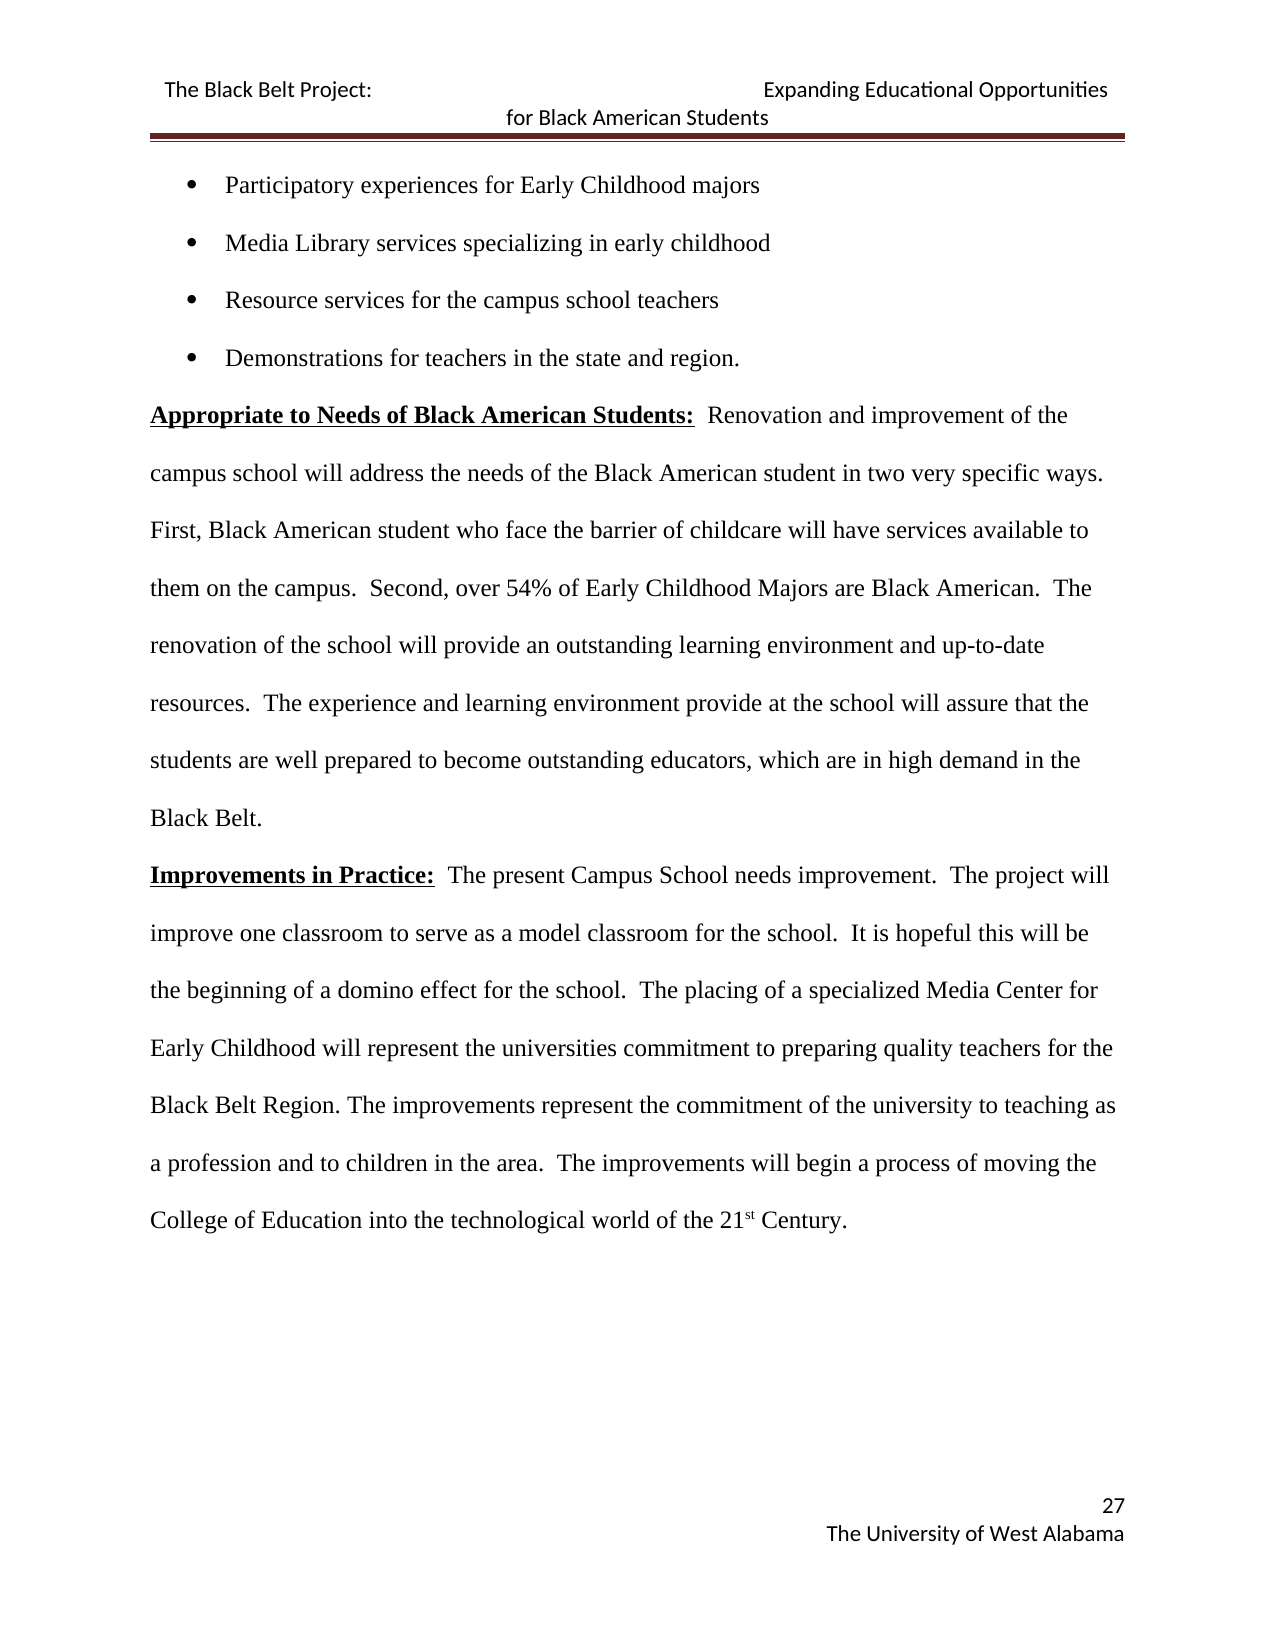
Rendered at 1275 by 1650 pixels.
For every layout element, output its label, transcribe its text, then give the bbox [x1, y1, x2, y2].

list Demonstrations for teachers in the state and region. [187, 343, 1125, 372]
text Appropriate to Needs of Black American Students: Renovation and improvement of the campus school will address the needs of the Black American student in two very specific ways. First, Black American student who face the barrier of childcare will have services available to them on the campus. Second, over 54% of Early Childhood Majors are Black American. The renovation of the school will provide an outstanding learning environment and up-to-date resources. The experience and learning environment provide at the school will assure that the students are well prepared to become outstanding educators, which are in high demand in the Black Belt. [150, 401, 1125, 832]
list Resource services for the campus school teachers [187, 286, 1125, 314]
list Participatory experiences for Early Childhood majors [187, 171, 1125, 199]
text Improvements in Practice: The present Campus School needs improvement. The project will improve one classroom to serve as a model classroom for the school. It is hopeful this will be the beginning of a domino effect for the school. The placing of a specialized Media Center for Early Childhood will represent the universities commitment to preparing quality teachers for the Black Belt Region. The improvements represent the commitment of the university to teaching as a profession and to children in the area. The improvements will begin a process of moving the College of Education into the technological world of the 21st Century. [150, 861, 1125, 1234]
list Media Library services specializing in early childhood [187, 228, 1125, 257]
